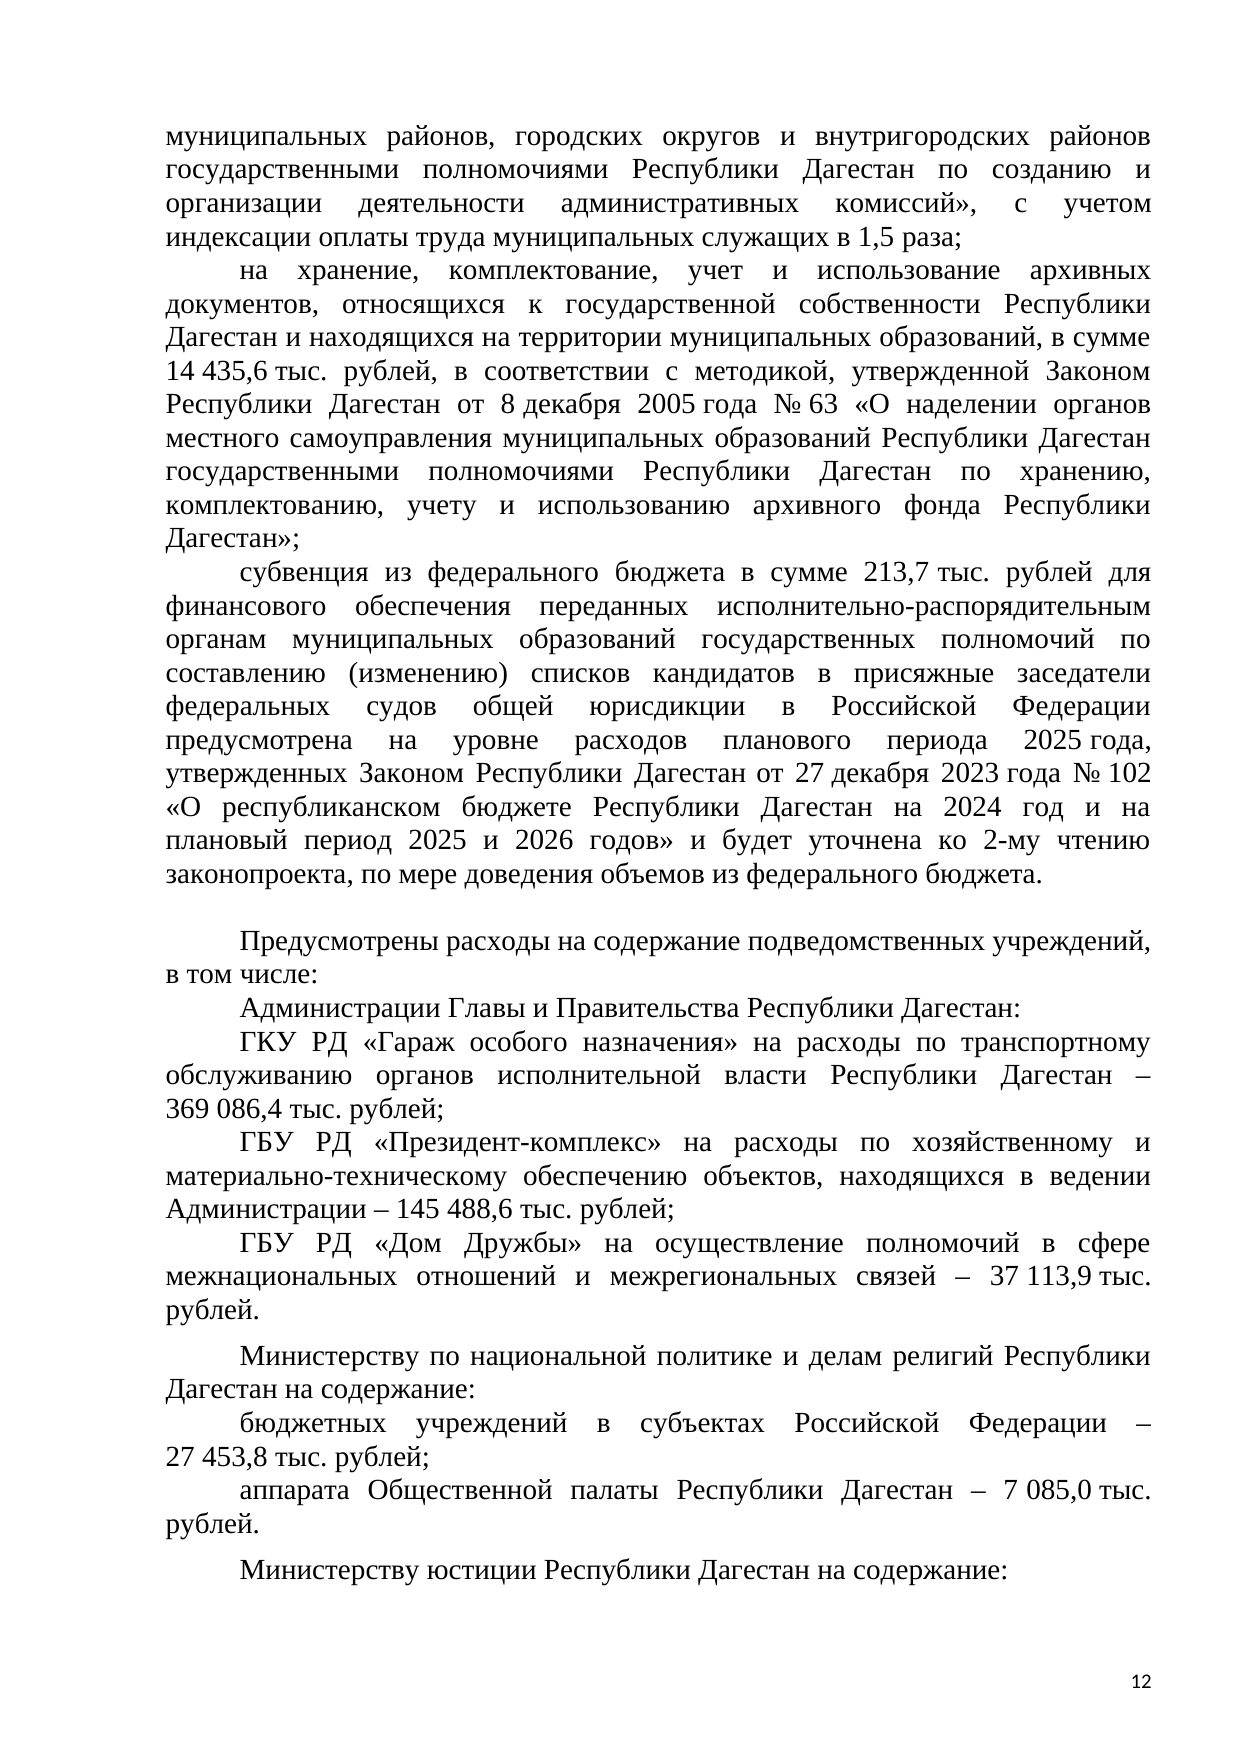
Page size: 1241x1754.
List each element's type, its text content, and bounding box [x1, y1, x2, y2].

text ГБУ РД «Дом Дружбы» на осуществление полномочий в сфере межнациональных отношений и межрегиональных связей – 37 113,9 тыс. рублей. [165, 1225, 1152, 1326]
text Министерству юстиции Республики Дагестан на содержание: [165, 1552, 1152, 1585]
text аппарата Общественной палаты Республики Дагестан – 7 085,0 тыс. рублей. [165, 1472, 1152, 1539]
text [165, 118, 1152, 252]
text субвенция из федерального бюджета в сумме 213,7 тыс. рублей для финансового обеспечения переданных исполнительно-распорядительным органам муниципальных образований государственных полномочий по составлению (изменению) списков кандидатов в присяжные заседатели федеральных судов общей юрисдикции в Российской Федерации предусмотрена на уровне расходов планового периода 2025 года, утвержденных Законом Республики Дагестан от 27 декабря 2023 года № 102 «О республиканском бюджете Республики Дагестан на 2024 год и на плановый период 2025 и 2026 годов» и будет уточнена ко 2-му чтению законопроекта, по мере доведения объемов из федерального бюджета. [165, 554, 1152, 889]
text Министерству по национальной политике и делам религий Республики Дагестан на содержание: [165, 1338, 1152, 1405]
text Администрации Главы и Правительства Республики Дагестан: [165, 990, 1152, 1024]
text ГКУ РД «Гараж особого назначения» на расходы по транспортному обслуживанию органов исполнительной власти Республики Дагестан – 369 086,4 тыс. рублей; [165, 1024, 1152, 1124]
text бюджетных учреждений в субъектах Российской Федерации – 27 453,8 тыс. рублей; [165, 1405, 1152, 1472]
text Предусмотрены расходы на содержание подведомственных учреждений, в том числе: [165, 923, 1152, 990]
text на хранение, комплектование, учет и использование архивных документов, относящихся к государственной собственности Республики Дагестан и находящихся на территории муниципальных образований, в сумме 14 435,6 тыс. рублей, в соответствии с методикой, утвержденной Законом Республики Дагестан от 8 декабря 2005 года № 63 «О наделении органов местного самоуправления муниципальных образований Республики Дагестан государственными полномочиями Республики Дагестан по хранению, комплектованию, учету и использованию архивного фонда Республики Дагестан»; [165, 252, 1152, 554]
text ГБУ РД «Президент-комплекс» на расходы по хозяйственному и материально-техническому обеспечению объектов, находящихся в ведении Администрации – 145 488,6 тыс. рублей; [165, 1124, 1152, 1225]
